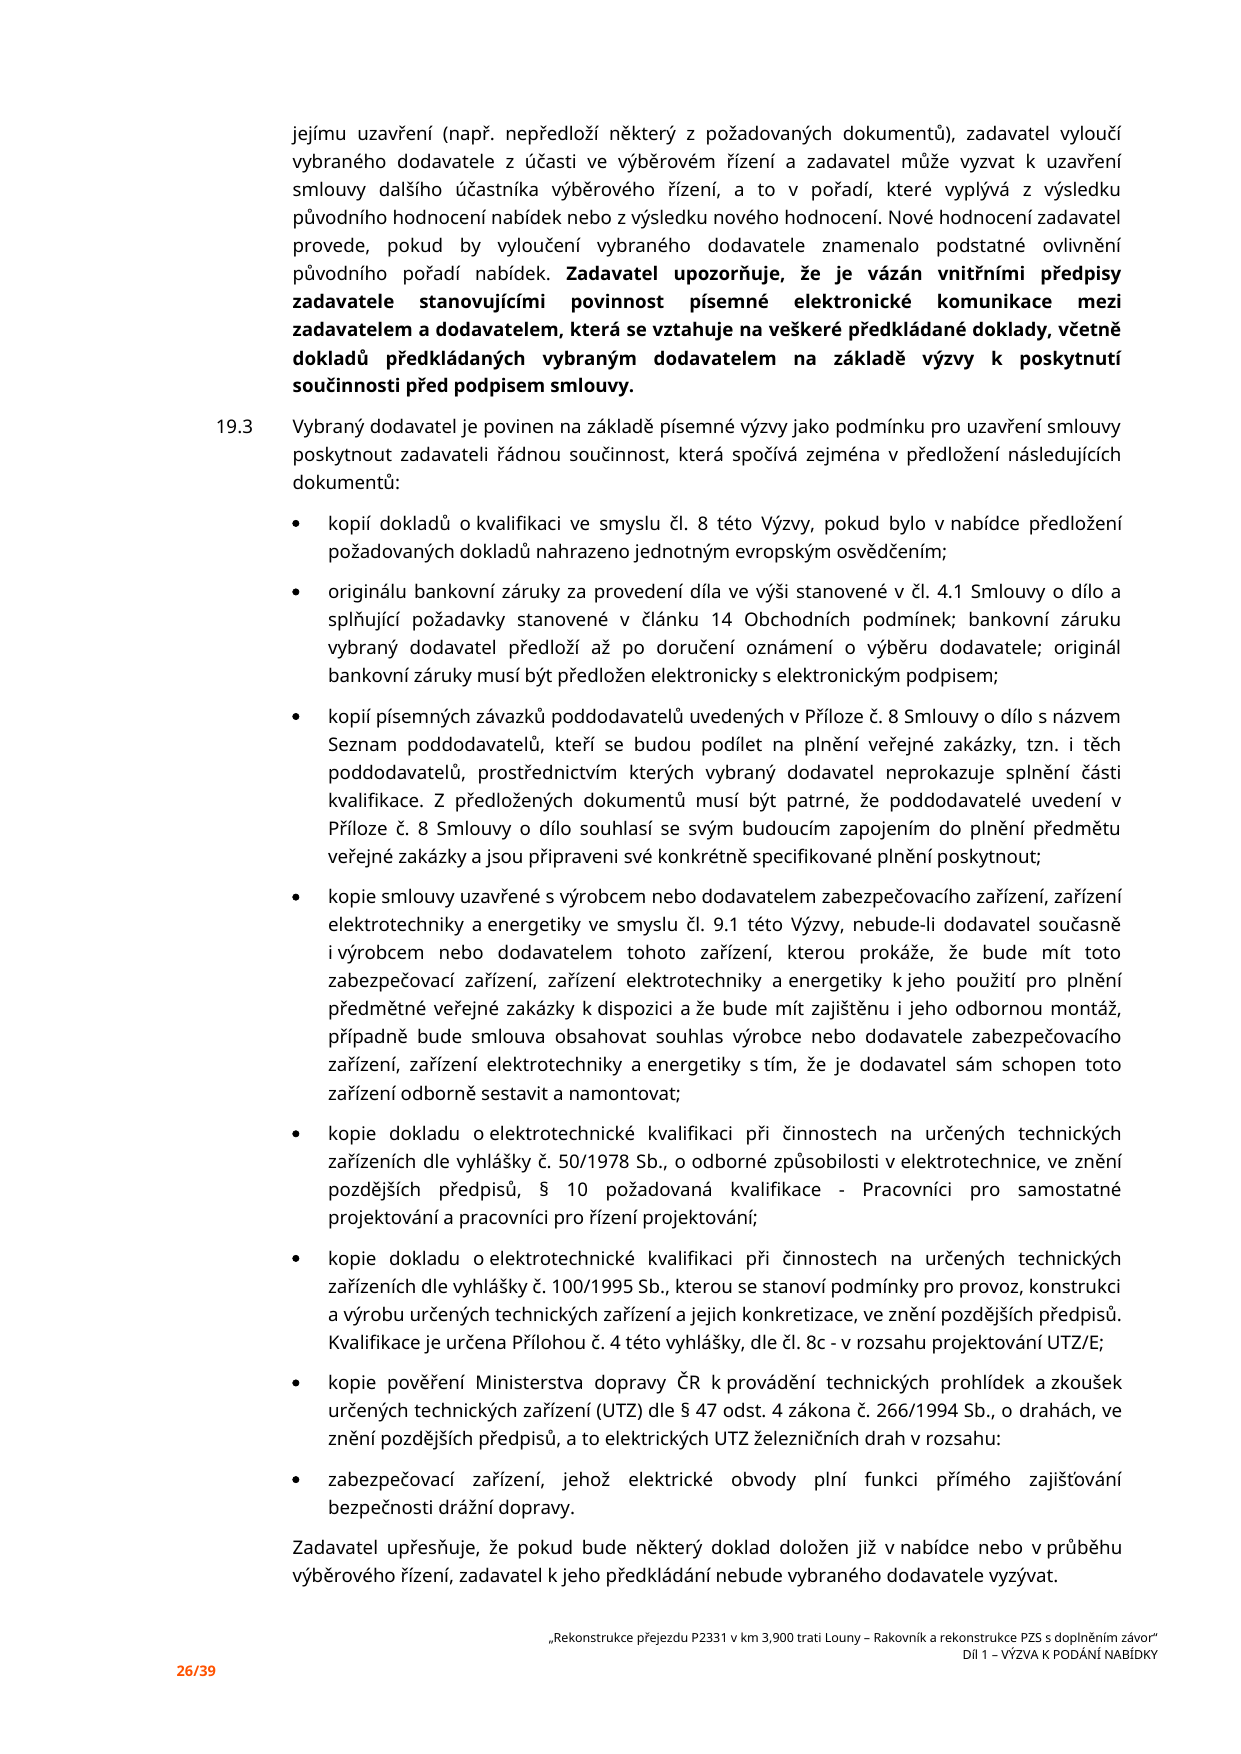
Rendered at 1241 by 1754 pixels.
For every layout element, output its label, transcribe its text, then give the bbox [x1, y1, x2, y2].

text kopie smlouvy uzavřené s výrobcem nebo dodavatelem zabezpečovacího zařízení, zařízení elektrotechniky a energetiky ve smyslu čl. 9.1 této Výzvy, nebude-li dodavatel současně i výrobcem nebo dodavatelem tohoto zařízení, kterou prokáže, že bude mít toto zabezpečovací zařízení, zařízení elektrotechniky a energetiky k jeho použití pro plnění předmětné veřejné zakázky k dispozici a že bude mít zajištěnu i jeho odbornou montáž, případně bude smlouva obsahovat souhlas výrobce nebo dodavatele zabezpečovacího zařízení, zařízení elektrotechniky a energetiky s tím, že je dodavatel sám schopen toto zařízení odborně sestavit a namontovat; [292, 884, 1122, 1105]
text originálu bankovní záruky za provedení díla ve výši stanovené v čl. 4.1 Smlouvy o dílo a splňující požadavky stanovené v článku 14 Obchodních podmínek; bankovní záruku vybraný dodavatel předloží až po doručení oznámení o výběru dodavatele; originál bankovní záruky musí být předložen elektronicky s elektronickým podpisem; [292, 578, 1122, 688]
text zabezpečovací zařízení, jehož elektrické obvody plní funkci přímého zajišťování bezpečnosti drážní dopravy. [292, 1466, 1122, 1519]
text kopie dokladu o elektrotechnické kvalifikaci při činnostech na určených technických zařízeních dle vyhlášky č. 50/1978 Sb., o odborné způsobilosti v elektrotechnice, ve znění pozdějších předpisů, § 10 požadovaná kvalifikace - Pracovníci pro samostatné projektování a pracovníci pro řízení projektování; [292, 1120, 1122, 1230]
text Zadavatel upřesňuje, že pokud bude některý doklad doložen již v nabídce nebo v průběhu výběrového řízení, zadavatel k jeho předkládání nebude vybraného dodavatele vyzývat. [292, 1534, 1122, 1588]
text kopií písemných závazků poddodavatelů uvedených v Příloze č. 8 Smlouvy o dílo s názvem Seznam poddodavatelů, kteří se budou podílet na plnění veřejné zakázky, tzn. i těch poddodavatelů, prostřednictvím kterých vybraný dodavatel neprokazuje splnění části kvalifikace. Z předložených dokumentů musí být patrné, že poddodavatelé uvedení v Příloze č. 8 Smlouvy o dílo souhlasí se svým budoucím zapojením do plnění předmětu veřejné zakázky a jsou připraveni své konkrétně specifikované plnění poskytnout; [292, 703, 1122, 869]
text kopie dokladu o elektrotechnické kvalifikaci při činnostech na určených technických zařízeních dle vyhlášky č. 100/1995 Sb., kterou se stanoví podmínky pro provoz, konstrukci a výrobu určených technických zařízení a jejich konkretizace, ve znění pozdějších předpisů. Kvalifikace je určena Přílohou č. 4 této vyhlášky, dle čl. 8c - v rozsahu projektování UTZ/E; [292, 1245, 1122, 1354]
text kopie pověření Ministerstva dopravy ČR k provádění technických prohlídek a zkoušek určených technických zařízení (UTZ) dle § 47 odst. 4 zákona č. 266/1994 Sb., o drahách, ve znění pozdějších předpisů, a to elektrických UTZ železničních drah v rozsahu: [292, 1369, 1122, 1451]
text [216, 121, 1122, 398]
text kopií dokladů o kvalifikaci ve smyslu čl. 8 této Výzvy, pokud bylo v nabídce předložení požadovaných dokladů nahrazeno jednotným evropským osvědčením; [292, 510, 1122, 563]
text Vybraný dodavatel je povinen na základě písemné výzvy jako podmínku pro uzavření smlouvy poskytnout zadavateli řádnou součinnost, která spočívá zejména v předložení následujících dokumentů: [216, 413, 1122, 495]
